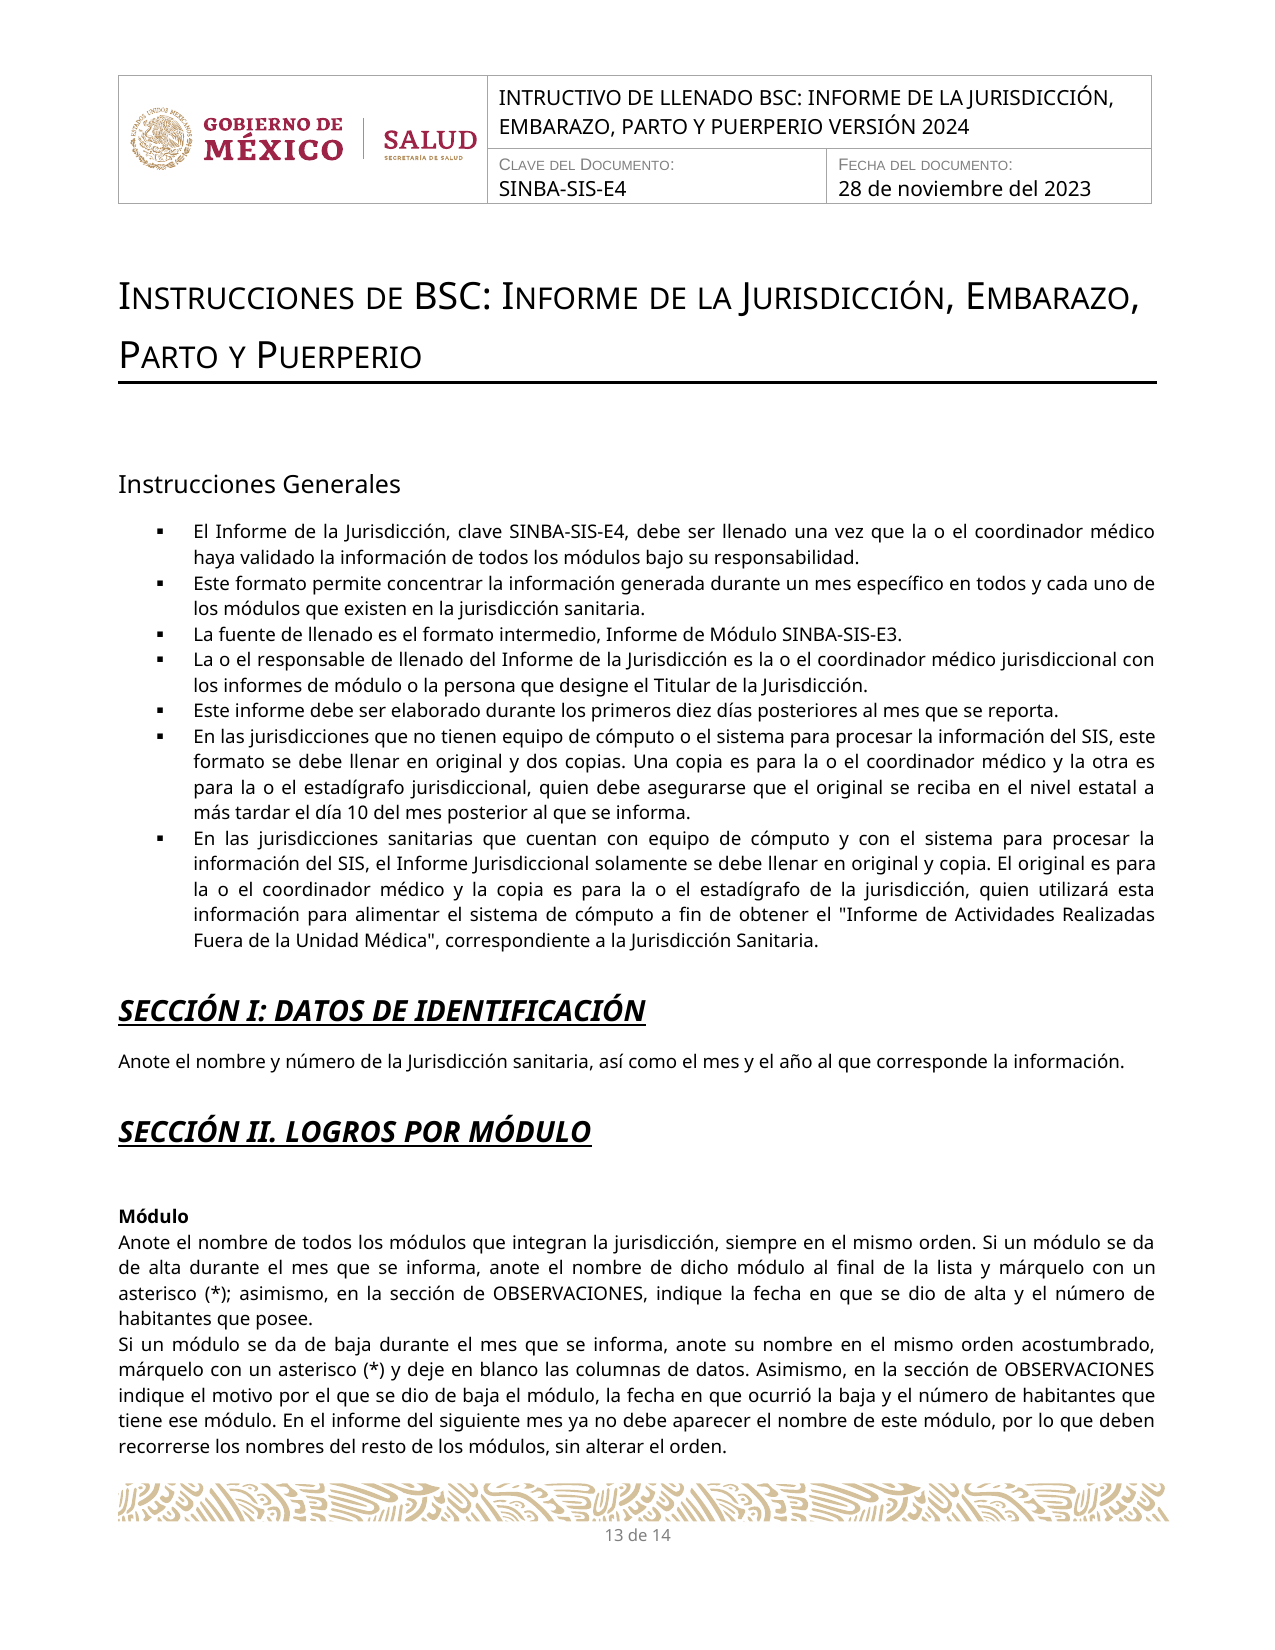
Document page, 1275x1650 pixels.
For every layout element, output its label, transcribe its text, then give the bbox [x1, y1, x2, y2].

text Si un módulo se da de baja durante el mes que se informa, anote su nombre en el mismo orden acostumbrado, márquelo con un asterisco (*) y deje en blanco las columnas de datos. Asimismo, en la sección de OBSERVACIONES indique el motivo por el que se dio de baja el módulo, la fecha en que ocurrió la baja y el número de habitantes que tiene ese módulo. En el informe del siguiente mes ya no debe aparecer el nombre de este módulo, por lo que deben recorrerse los nombres del resto de los módulos, sin alterar el orden. [118, 1331, 1157, 1459]
subtitle Instrucciones Generales [118, 467, 1157, 501]
text Anote el nombre de todos los módulos que integran la jurisdicción, siempre en el mismo orden. Si un módulo se da de alta durante el mes que se informa, anote el nombre de dicho módulo al final de la lista y márquelo con un asterisco (*); asimismo, en la sección de OBSERVACIONES, indique la fecha en que se dio de alta y el número de habitantes que posee. [118, 1229, 1157, 1331]
list La o el responsable de llenado del Informe de la Jurisdicción es la o el coordinador médico jurisdiccional con los informes de módulo o la persona que designe el Titular de la Jurisdicción. [156, 646, 1157, 697]
subtitle SECCIÓN I: DATOS DE IDENTIFICACIÓN [118, 990, 1157, 1030]
list Este formato permite concentrar la información generada durante un mes específico en todos y cada uno de los módulos que existen en la jurisdicción sanitaria. [156, 570, 1157, 621]
list Este informe debe ser elaborado durante los primeros diez días posteriores al mes que se reporta. [156, 697, 1157, 723]
list En las jurisdicciones que no tienen equipo de cómputo o el sistema para procesar la información del SIS, este formato se debe llenar en original y dos copias. Una copia es para la o el coordinador médico y la otra es para la o el estadígrafo jurisdiccional, quien debe asegurarse que el original se reciba en el nivel estatal a más tardar el día 10 del mes posterior al que se informa. [156, 723, 1157, 825]
text Anote el nombre y número de la Jurisdicción sanitaria, así como el mes y el año al que corresponde la información. [118, 1048, 1157, 1074]
subtitle Instrucciones de BSC: Informe de la Jurisdicción, Embarazo, Parto y Puerperio [118, 270, 1157, 381]
text Módulo [118, 1203, 1157, 1229]
list La fuente de llenado es el formato intermedio, Informe de Módulo SINBA-SIS-E3. [156, 621, 1157, 646]
list En las jurisdicciones sanitarias que cuentan con equipo de cómputo y con el sistema para procesar la información del SIS, el Informe Jurisdiccional solamente se debe llenar en original y copia. El original es para la o el coordinador médico y la copia es para la o el estadígrafo de la jurisdicción, quien utilizará esta información para alimentar el sistema de cómputo a fin de obtener el "Informe de Actividades Realizadas Fuera de la Unidad Médica", correspondiente a la Jurisdicción Sanitaria. [156, 825, 1157, 953]
subtitle SECCIÓN II. LOGROS POR MÓDULO [118, 1111, 1157, 1151]
list El Informe de la Jurisdicción, clave SINBA-SIS-E4, debe ser llenado una vez que la o el coordinador médico haya validado la información de todos los módulos bajo su responsabilidad. [156, 519, 1157, 570]
